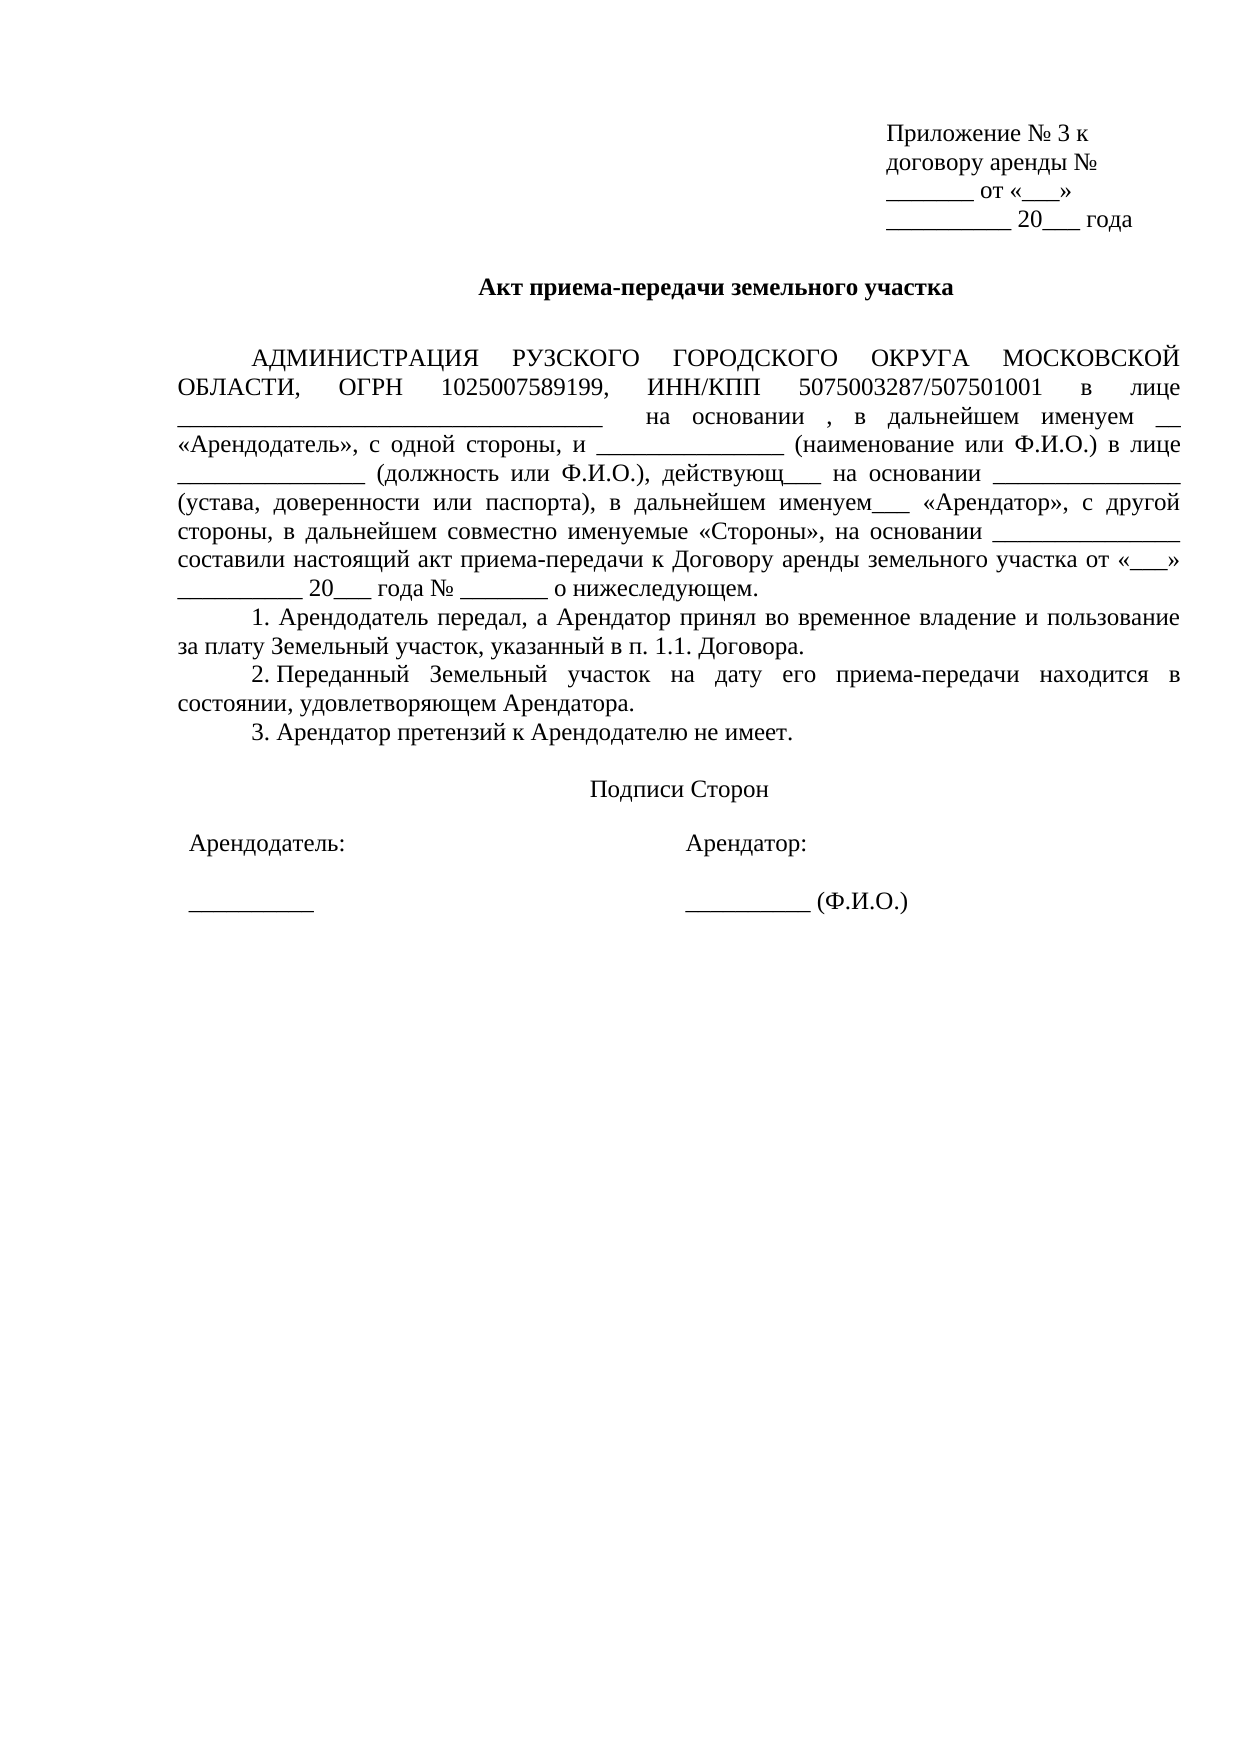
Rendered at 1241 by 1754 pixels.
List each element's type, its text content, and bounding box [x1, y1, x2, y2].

table_header Арендатор: [674, 828, 1171, 886]
text Подписи Сторон [177, 774, 1181, 803]
table_header Арендодатель: [177, 828, 674, 886]
table_cell __________ [177, 886, 674, 914]
text 2. Переданный Земельный участок на дату его приема-передачи находится в состоянии, удовлетворяющем Арендатора. [177, 659, 1181, 717]
table_cell __________ (Ф.И.О.) [674, 886, 1171, 914]
text Приложение № 3 к договору аренды № _______ от «___» __________ 20___ года [886, 118, 1181, 233]
text 3. Арендатор претензий к Арендодателю не имеет. [177, 717, 1181, 746]
text 1. Арендодатель передал, а Арендатор принял во временное владение и пользование за плату Земельный участок, указанный в п. 1.1. Договора. [177, 602, 1181, 659]
text АДМИНИСТРАЦИЯ РУЗСКОГО ГОРОДСКОГО ОКРУГА МОСКОВСКОЙ ОБЛАСТИ, ОГРН 1025007589199, ИНН/КПП 5075003287/507501001 в лице __________________________________ на основании , в дальнейшем именуем __ «Арендодатель», с одной стороны, и _______________ (наименование или Ф.И.О.) в лице _______________ (должность или Ф.И.О.), действующ___ на основании _______________ (устава, доверенности или паспорта), в дальнейшем именуем___ «Арендатор», с другой стороны, в дальнейшем совместно именуемые «Стороны», на основании _______________ составили настоящий акт приема-передачи к Договору аренды земельного участка от «___» __________ 20___ года № _______ о нижеследующем. [177, 343, 1181, 602]
text Акт приема-передачи земельного участка [177, 272, 1181, 300]
